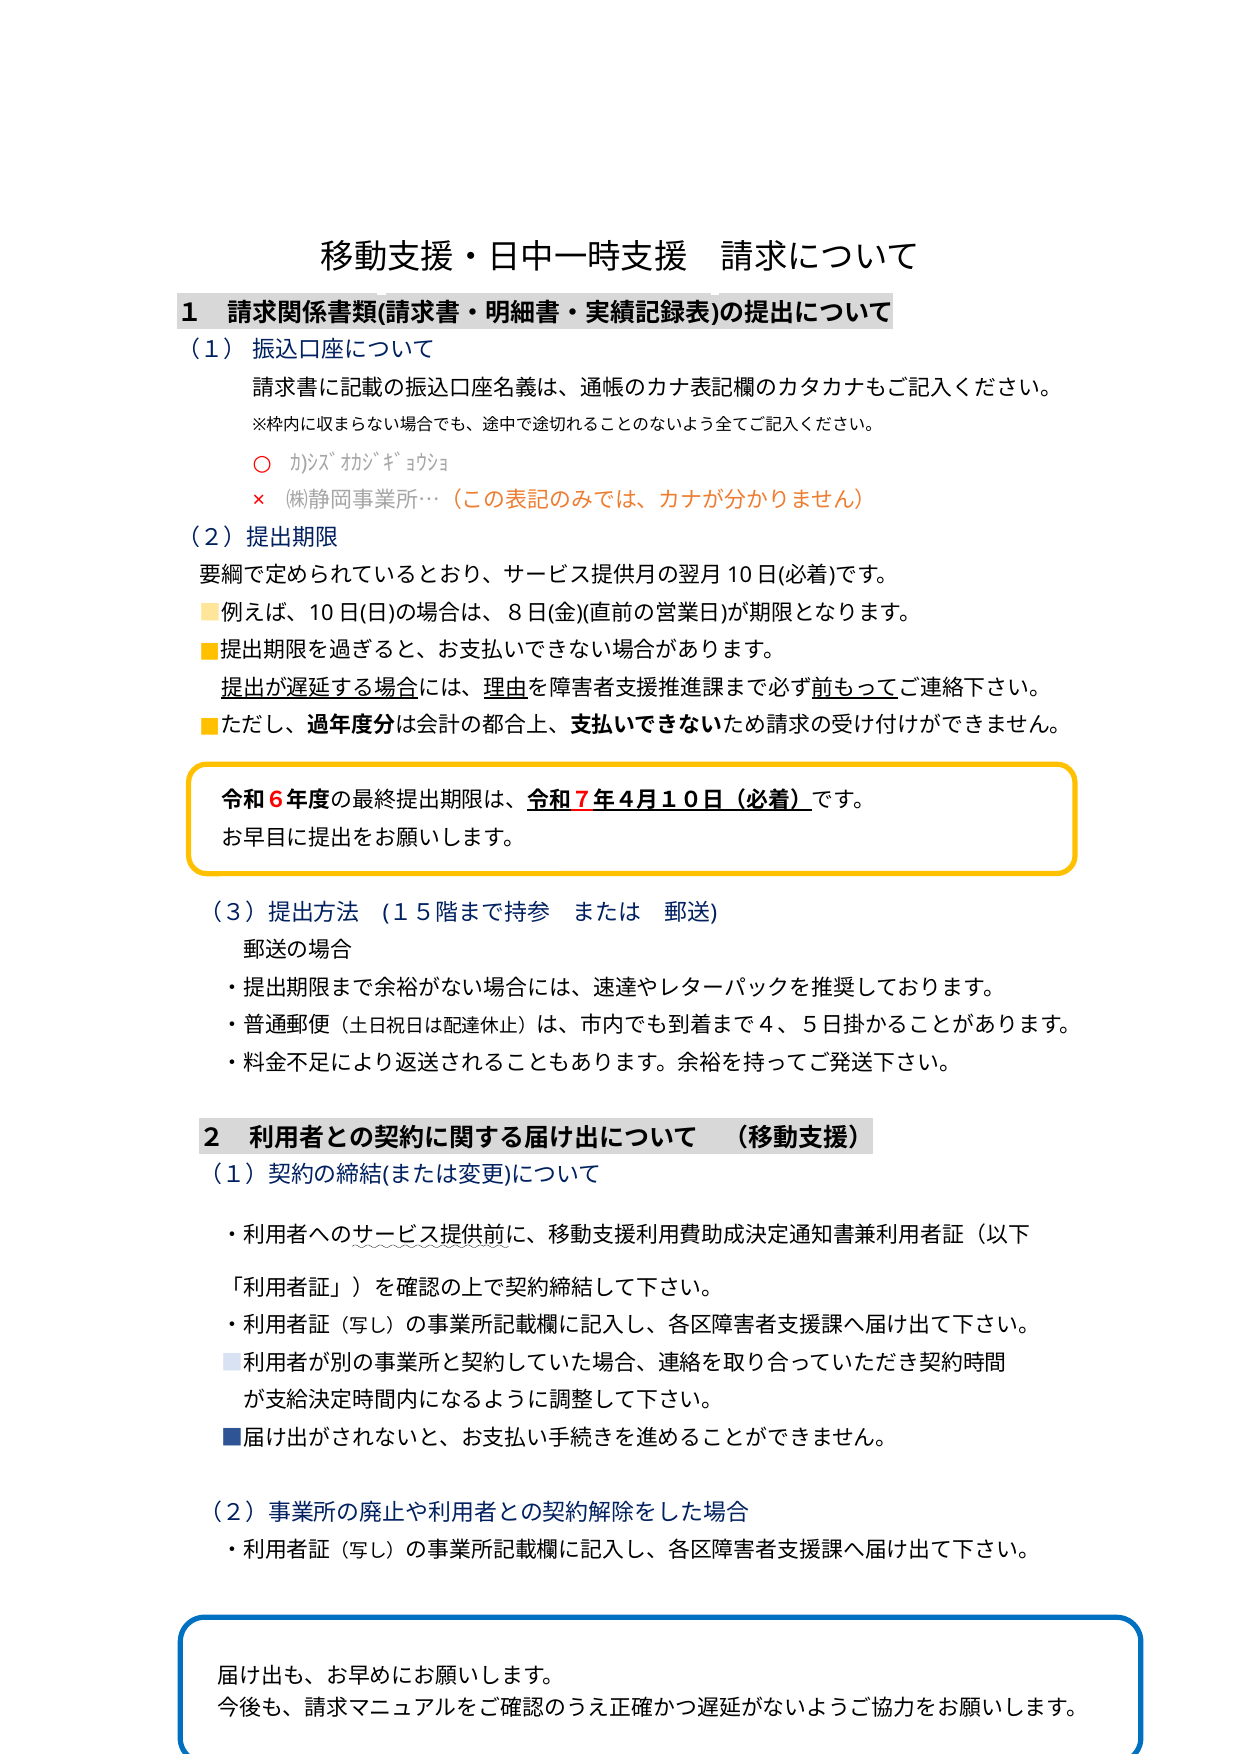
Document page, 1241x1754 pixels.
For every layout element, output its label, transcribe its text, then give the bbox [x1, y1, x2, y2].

list 請求書に記載の振込口座名義は、通帳のカナ表記欄のカタカナもご記入ください。 [252, 367, 1063, 404]
text 提出が遅延する場合には、理由を障害者支援推進課まで必ず前もってご連絡下さい。 ■ただし、過年度分は会計の都合上、支払いできないため請求の受け付けができません。 令和６年度の最終提出期限は、令和７年４月１０日（必着）です。 [199, 667, 1063, 762]
list 振込口座について [177, 329, 1063, 367]
text お早目に提出をお願いします。 （３）提出方法 (１５階まで持参 または 郵送) 郵送の場合 ・提出期限まで余裕がない場合には、速達やレターパックを推奨しております。 ・普通郵便（土日祝日は配達休止）は、市内でも到着まで４、５日掛かることがあります。 ・料金不足により返送されることもあります。余裕を持ってご発送下さい。 ２ 利用者との契約に関する届け出について （移動支援） （１）契約の締結(または変更)について ・利用者へのサービス提供前に、移動支援利用費助成決定通知書兼利用者証（以下 [199, 876, 1063, 1267]
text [199, 1379, 1063, 1567]
text 移動支援・日中一時支援 請求について [177, 217, 1063, 292]
text お早目に提出をお願いします。 （３）提出方法 (１５階まで持参 または 郵送) 郵送の場合 ・提出期限まで余裕がない場合には、速達やレターパックを推奨しております。 ・普通郵便（土日祝日は配達休止）は、市内でも到着まで４、５日掛かることがあります。 ・料金不足により返送されることもあります。余裕を持ってご発送下さい。 ２ 利用者との契約に関する届け出について （移動支援） （１）契約の締結(または変更)について ・利用者へのサービス提供前に、移動支援利用費助成決定通知書兼利用者証（以下 [199, 817, 1063, 871]
text １ 請求関係書類(請求書・明細書・実績記録表)の提出について [177, 292, 1063, 329]
text （２）提出期限 要綱で定められているとおり、サービス提供月の翌月10日(必着)です。 ■例えば、10日(日)の場合は、８日(金)(直前の営業日)が期限となります。 [177, 517, 1063, 629]
text 「利用者証」）を確認の上で契約締結して下さい。 ・利用者証（写し）の事業所記載欄に記入し、各区障害者支援課へ届け出て下さい。 ■利用者が別の事業所と契約していた場合、連絡を取り合っていただき契約時間 [199, 1267, 1063, 1379]
text × ㈱静岡事業所…（この表記のみでは、カナが分かりません） [252, 479, 1063, 517]
list ※枠内に収まらない場合でも、途中で途切れることのないよう全てご記入ください。 [252, 404, 1063, 442]
text 提出が遅延する場合には、理由を障害者支援推進課まで必ず前もってご連絡下さい。 ■ただし、過年度分は会計の都合上、支払いできないため請求の受け付けができません。 令和６年度の最終提出期限は、令和７年４月１０日（必着）です。 [199, 767, 1063, 817]
list ｶ)ｼｽﾞｵｶｼﾞｷﾞｮｳｼｮ [252, 442, 1063, 479]
text ■提出期限を過ぎると、お支払いできない場合があります。 [177, 629, 1063, 667]
